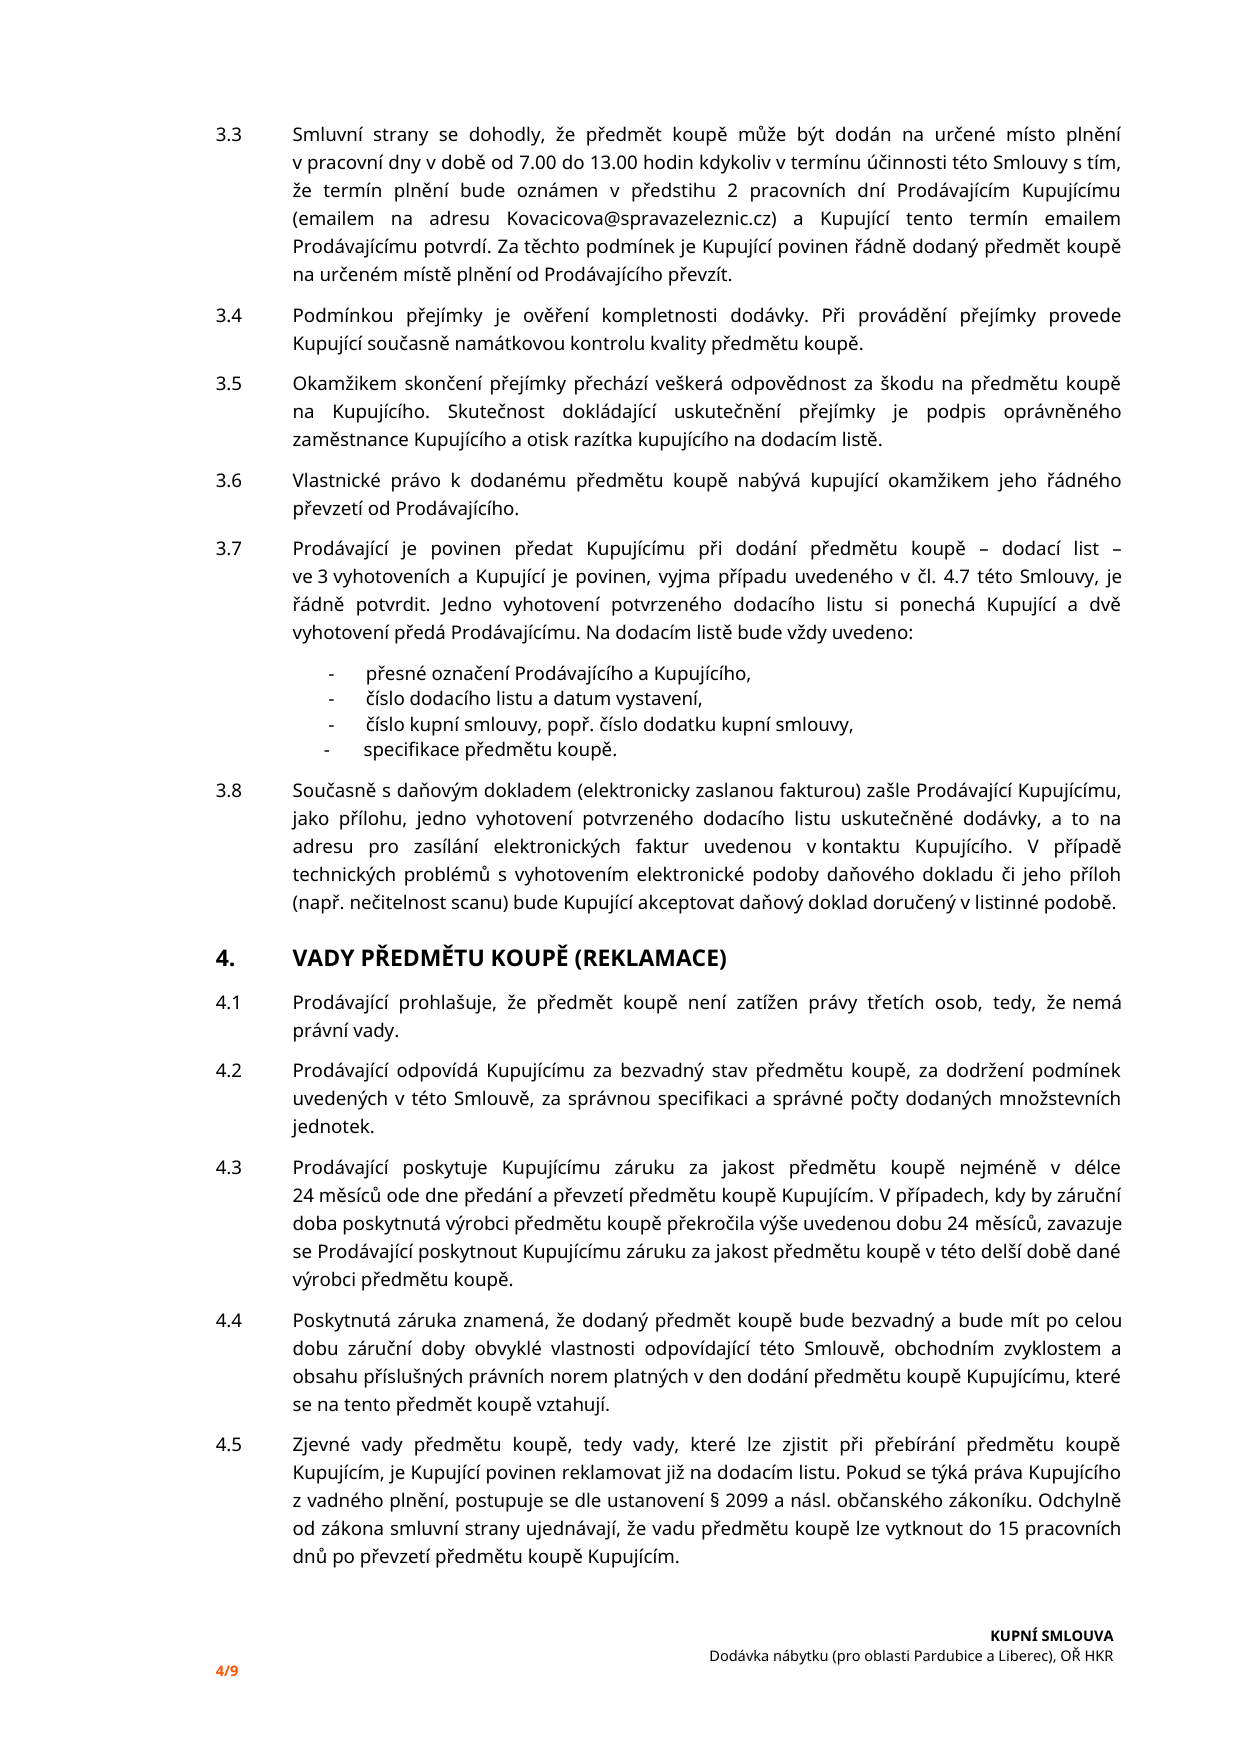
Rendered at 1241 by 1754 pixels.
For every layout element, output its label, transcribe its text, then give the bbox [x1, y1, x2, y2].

list číslo dodacího listu a datum vystavení, [328, 686, 1122, 711]
text Okamžikem skončení přejímky přechází veškerá odpovědnost za škodu na předmětu koupě na Kupujícího. Skutečnost dokládající uskutečnění přejímky je podpis oprávněného zaměstnance Kupujícího a otisk razítka kupujícího na dodacím listě. [216, 370, 1122, 452]
text vady předmětu koupě (reklamace) [216, 942, 1122, 973]
list přesné označení Prodávajícího a Kupujícího, [328, 660, 1122, 686]
text Poskytnutá záruka znamená, že dodaný předmět koupě bude bezvadný a bude mít po celou dobu záruční doby obvyklé vlastnosti odpovídající této Smlouvě, obchodním zvyklostem a obsahu příslušných právních norem platných v den dodání předmětu koupě Kupujícímu, které se na tento předmět koupě vztahují. [216, 1307, 1122, 1416]
text Podmínkou přejímky je ověření kompletnosti dodávky. Při provádění přejímky provede Kupující současně namátkovou kontrolu kvality předmětu koupě. [216, 302, 1122, 355]
text Zjevné vady předmětu koupě, tedy vady, které lze zjistit při přebírání předmětu koupě Kupujícím, je Kupující povinen reklamovat již na dodacím listu. Pokud se týká práva Kupujícího z vadného plnění, postupuje se dle ustanovení § 2099 a násl. občanského zákoníku. Odchylně od zákona smluvní strany ujednávají, že vadu předmětu koupě lze vytknout do 15 pracovních dnů po převzetí předmětu koupě Kupujícím. [216, 1431, 1122, 1569]
list číslo kupní smlouvy, popř. číslo dodatku kupní smlouvy, [328, 711, 1122, 737]
text - specifikace předmětu koupě. [319, 737, 1122, 762]
text Smluvní strany se dohodly, že předmět koupě může být dodán na určené místo plnění v pracovní dny v době od 7.00 do 13.00 hodin kdykoliv v termínu účinnosti této Smlouvy s tím, že termín plnění bude oznámen v předstihu 2 pracovních dní Prodávajícím Kupujícímu (emailem na adresu Kovacicova@spravazeleznic.cz) a Kupující tento termín emailem Prodávajícímu potvrdí. Za těchto podmínek je Kupující povinen řádně dodaný předmět koupě na určeném místě plnění od Prodávajícího převzít. [216, 121, 1122, 287]
text Současně s daňovým dokladem (elektronicky zaslanou fakturou) zašle Prodávající Kupujícímu, jako přílohu, jedno vyhotovení potvrzeného dodacího listu uskutečněné dodávky, a to na adresu pro zasílání elektronických faktur uvedenou v kontaktu Kupujícího. V případě technických problémů s vyhotovením elektronické podoby daňového dokladu či jeho příloh (např. nečitelnost scanu) bude Kupující akceptovat daňový doklad doručený v listinné podobě. [216, 777, 1122, 915]
text Prodávající je povinen předat Kupujícímu při dodání předmětu koupě – dodací list – ve 3 vyhotoveních a Kupující je povinen, vyjma případu uvedeného v čl. 4.7 této Smlouvy, je řádně potvrdit. Jedno vyhotovení potvrzeného dodacího listu si ponechá Kupující a dvě vyhotovení předá Prodávajícímu. Na dodacím listě bude vždy uvedeno: [216, 536, 1122, 645]
text Prodávající poskytuje Kupujícímu záruku za jakost předmětu koupě nejméně v délce 24 měsíců ode dne předání a převzetí předmětu koupě Kupujícím. V případech, kdy by záruční doba poskytnutá výrobci předmětu koupě překročila výše uvedenou dobu 24 měsíců, zavazuje se Prodávající poskytnout Kupujícímu záruku za jakost předmětu koupě v této delší době dané výrobci předmětu koupě. [216, 1154, 1122, 1292]
text Prodávající odpovídá Kupujícímu za bezvadný stav předmětu koupě, za dodržení podmínek uvedených v této Smlouvě, za správnou specifikaci a správné počty dodaných množstevních jednotek. [216, 1058, 1122, 1139]
text Prodávající prohlašuje, že předmět koupě není zatížen právy třetích osob, tedy, že nemá právní vady. [216, 989, 1122, 1043]
text Vlastnické právo k dodanému předmětu koupě nabývá kupující okamžikem jeho řádného převzetí od Prodávajícího. [216, 467, 1122, 521]
